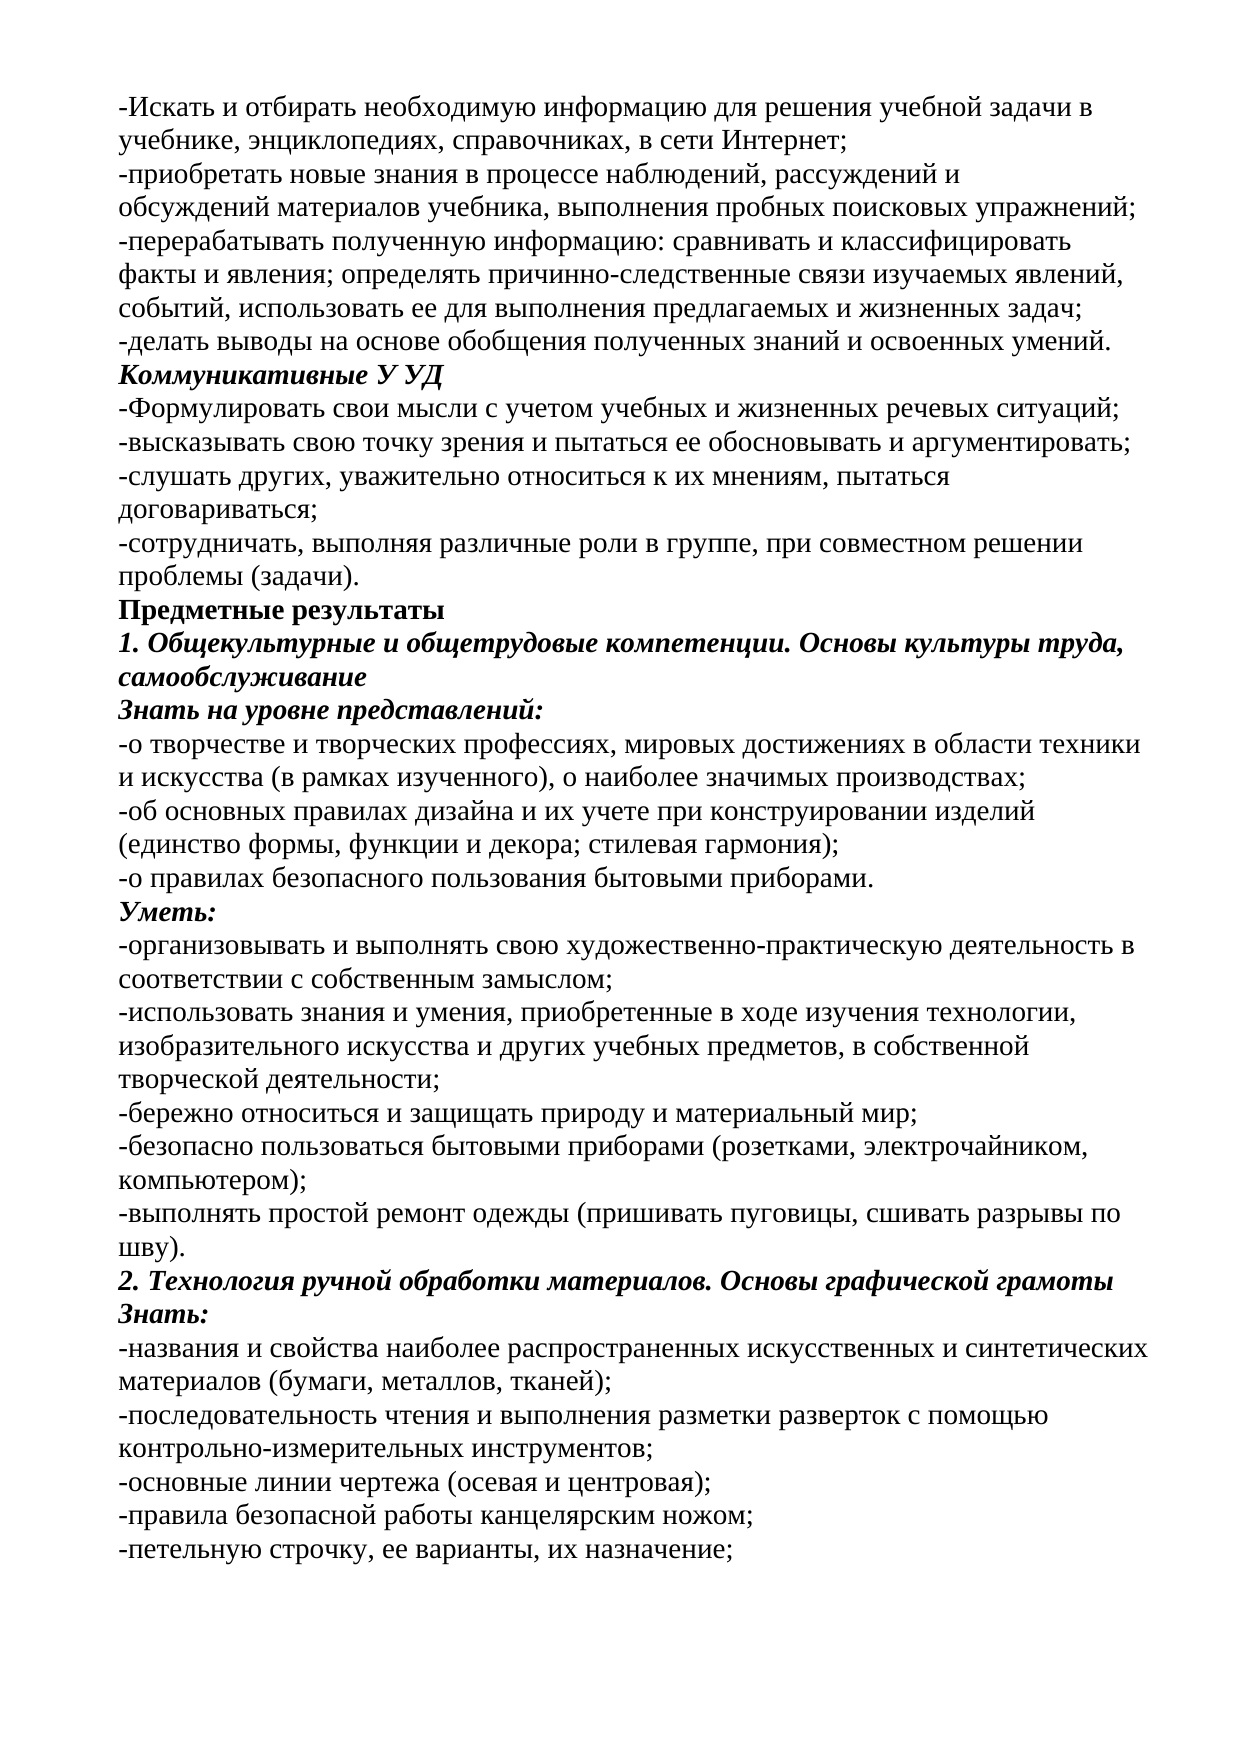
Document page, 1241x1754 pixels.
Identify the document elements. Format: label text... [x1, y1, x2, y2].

text -Искать и отбирать необходимую информацию для решения учебной задачи в учебнике, энциклопедиях, справочниках, в сети Интернет; [118, 89, 1152, 156]
text -высказывать свою точку зрения и пытаться ее обосновывать и аргументировать; [118, 424, 1152, 458]
text -петельную строчку, ее варианты, их назначение; [118, 1531, 1152, 1564]
text Коммуникативные У УД [118, 357, 1152, 391]
text Уметь: [118, 894, 1152, 927]
text 1. Общекультурные и общетрудовые компетенции. Основы культуры труда, самообслуживание [118, 625, 1152, 692]
text -сотрудничать, выполняя различные роли в группе, при совместном решении проблемы (задачи). [118, 525, 1152, 592]
text -выполнять простой ремонт одежды (пришивать пуговицы, сшивать разрывы по шву). [118, 1196, 1152, 1263]
text Знать на уровне представлений: [118, 692, 1152, 726]
text -приобретать новые знания в процессе наблюдений, рассуждений и [118, 156, 1152, 189]
text -использовать знания и умения, приобретенные в ходе изучения технологии, изобразительного искусства и других учебных предметов, в собственной творческой деятельности; [118, 994, 1152, 1095]
text 2. Технология ручной обработки материалов. Основы графической грамоты [118, 1263, 1152, 1296]
text -Формулировать свои мысли с учетом учебных и жизненных речевых ситуаций; [118, 391, 1152, 424]
text -об основных правилах дизайна и их учете при конструировании изделий (единство формы, функции и декора; стилевая гармония); [118, 793, 1152, 860]
text -основные линии чертежа (осевая и центровая); [118, 1464, 1152, 1497]
text -перерабатывать полученную информацию: сравнивать и классифицировать факты и явления; определять причинно-следственные связи изучаемых явлений, событий, использовать ее для выполнения предлагаемых и жизненных задач; [118, 223, 1152, 323]
text -правила безопасной работы канцелярским ножом; [118, 1497, 1152, 1531]
text -о творчестве и творческих профессиях, мировых достижениях в области техники и искусства (в рамках изученного), о наиболее значимых производствах; [118, 726, 1152, 793]
text -последовательность чтения и выполнения разметки разверток с помощью контрольно-измерительных инструментов; [118, 1397, 1152, 1464]
text -о правилах безопасного пользования бытовыми приборами. [118, 860, 1152, 894]
text Предметные результаты [118, 592, 1152, 625]
text -названия и свойства наиболее распространенных искусственных и синтетических материалов (бумаги, металлов, тканей); [118, 1330, 1152, 1397]
text обсуждений материалов учебника, выполнения пробных поисковых упражнений; [118, 189, 1152, 223]
text Знать: [118, 1296, 1152, 1330]
text -организовывать и выполнять свою художественно-практическую деятельность в соответствии с собственным замыслом; [118, 927, 1152, 994]
text -делать выводы на основе обобщения полученных знаний и освоенных умений. [118, 323, 1152, 357]
text -слушать других, уважительно относиться к их мнениям, пытаться договариваться; [118, 458, 1152, 525]
text -безопасно пользоваться бытовыми приборами (розетками, электрочайником, компьютером); [118, 1128, 1152, 1196]
text -бережно относиться и защищать природу и материальный мир; [118, 1095, 1152, 1128]
